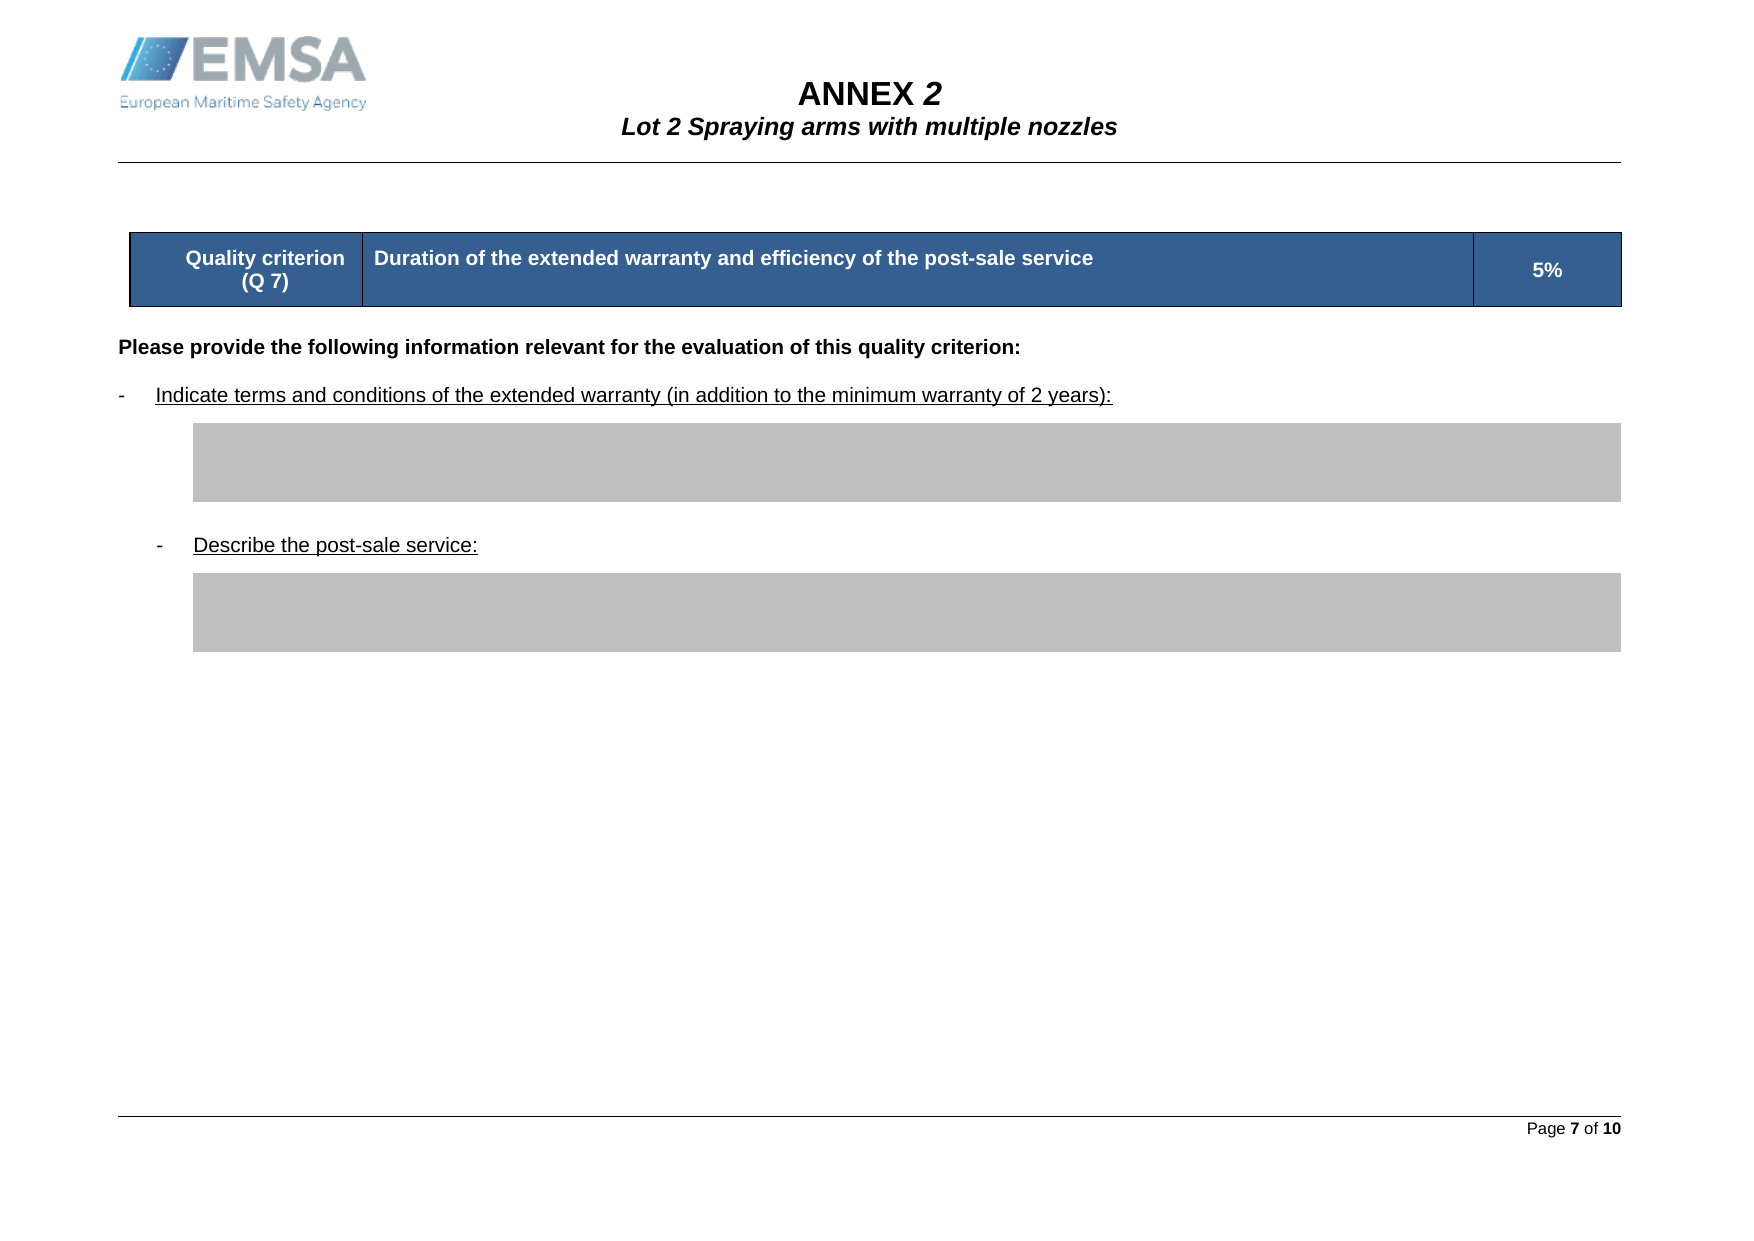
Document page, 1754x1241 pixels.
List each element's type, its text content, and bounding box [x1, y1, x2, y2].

picture [120, 36, 367, 111]
list Describe the post-sale service: [156, 533, 1621, 557]
text Please provide the following information relevant for the evaluation of this quality criterion: [118, 212, 1621, 359]
table_header Quality criterion (Q 7) [131, 233, 362, 306]
table_header Duration of the extended warranty and efficiency of the post-sale service [363, 233, 1473, 306]
list Indicate terms and conditions of the extended warranty (in addition to the minimum warranty of 2 years): [118, 383, 1621, 407]
table_header 5% [1474, 233, 1621, 306]
